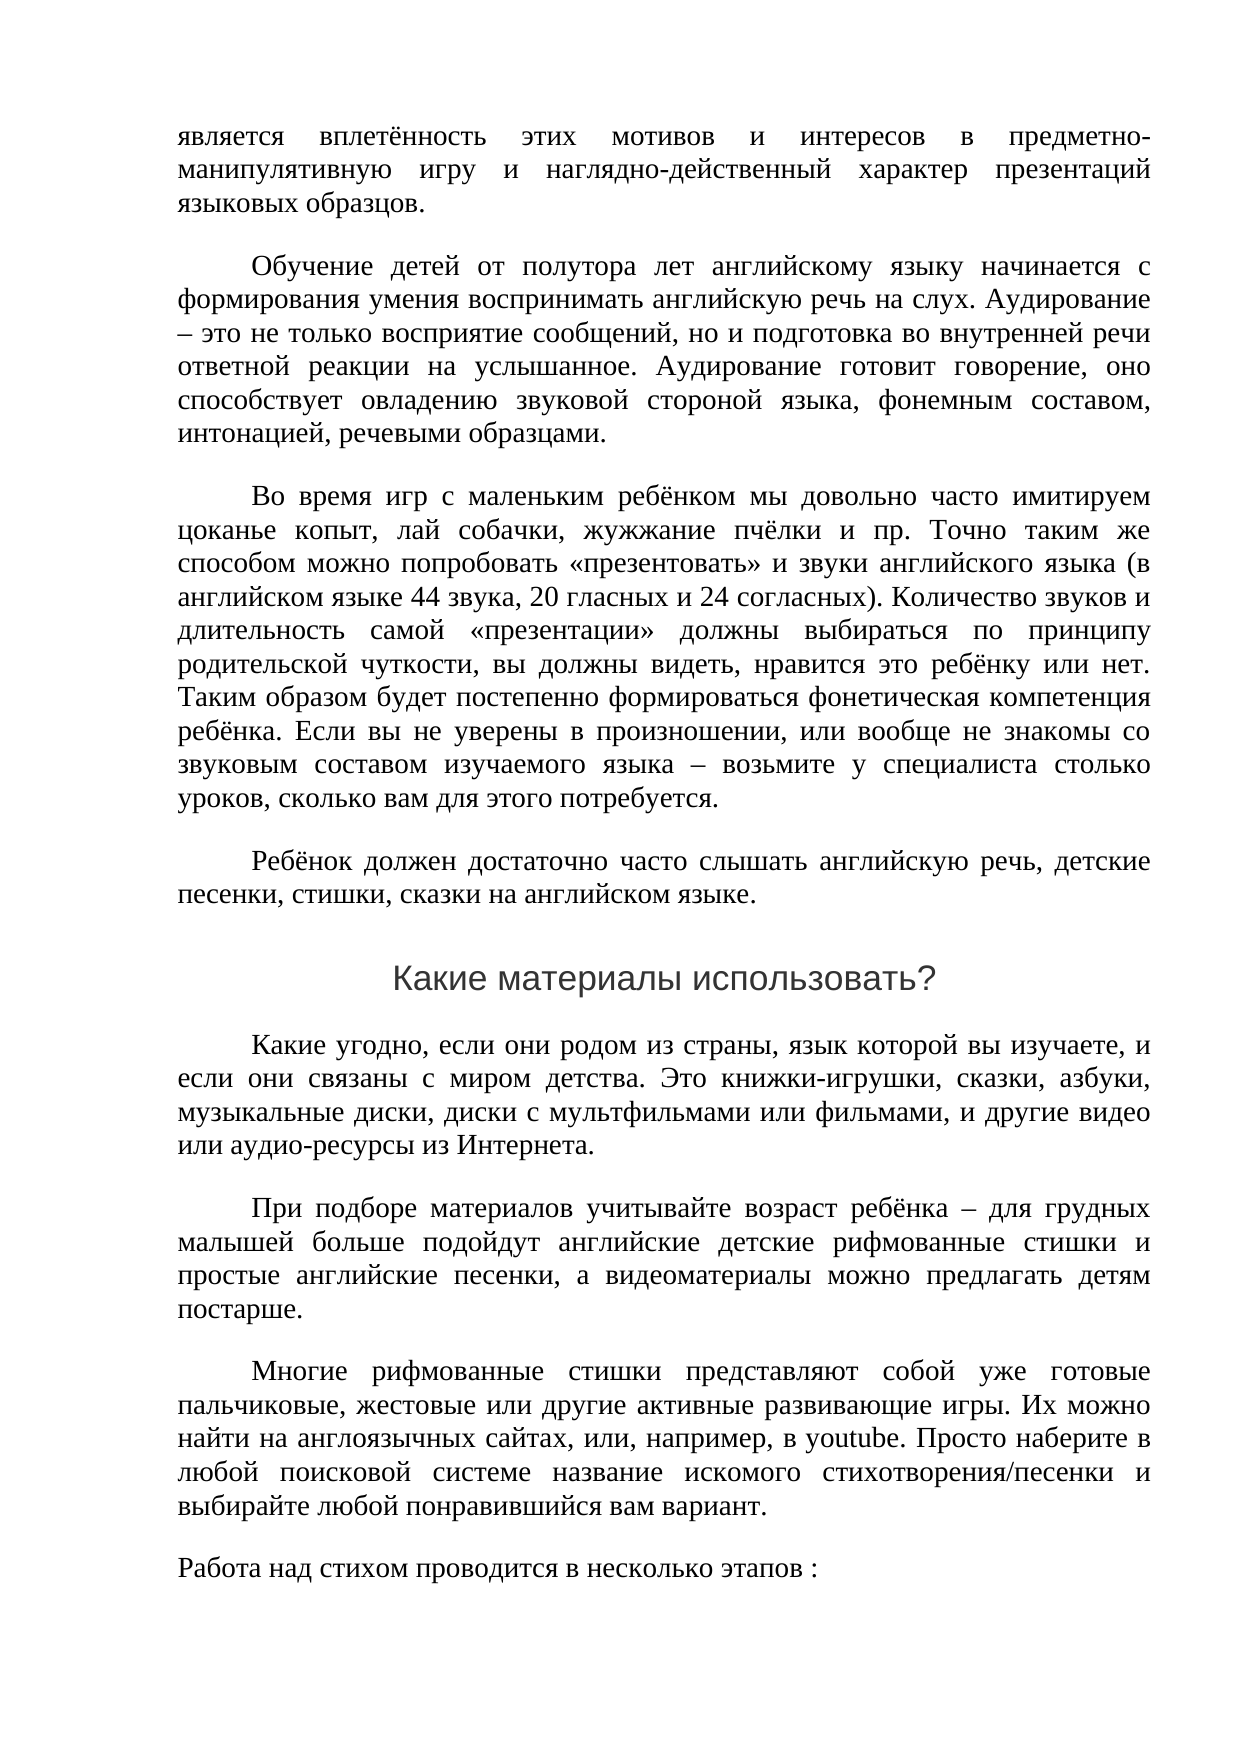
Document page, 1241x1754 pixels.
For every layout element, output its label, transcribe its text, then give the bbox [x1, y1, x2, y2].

text Многие рифмованные стишки представляют собой уже готовые пальчиковые, жестовые или другие активные развивающие игры. Их можно найти на англоязычных сайтах, или, например, в youtube. Просто наберите в любой поисковой системе название искомого стихотворения/песенки и выбирайте любой понравившийся вам вариант. [177, 1353, 1152, 1521]
text Какие материалы использовать? [177, 957, 1152, 998]
text Работа над стихом проводится в несколько этапов : [177, 1550, 1152, 1584]
text Во время игр с маленьким ребёнком мы довольно часто имитируем цоканье копыт, лай собачки, жужжание пчёлки и пр. Точно таким же способом можно попробовать «презентовать» и звуки английского языка (в английском языке 44 звука, 20 гласных и 24 согласных). Количество звуков и длительность самой «презентации» должны выбираться по принципу родительской чуткости, вы должны видеть, нравится это ребёнку или нет. Таким образом будет постепенно формироваться фонетическая компетенция ребёнка. Если вы не уверены в произношении, или вообще не знакомы со звуковым составом изучаемого языка – возьмите у специалиста столько уроков, сколько вам для этого потребуется. [177, 478, 1152, 814]
text Обучение детей от полутора лет английскому языку начинается с формирования умения воспринимать английскую речь на слух. Аудирование – это не только восприятие сообщений, но и подготовка во внутренней речи ответной реакции на услышанное. Аудирование готовит говорение, оно способствует овладению звуковой стороной языка, фонемным составом, интонацией, речевыми образцами. [177, 248, 1152, 449]
text Какие угодно, если они родом из страны, язык которой вы изучаете, и если они связаны с миром детства. Это книжки-игрушки, сказки, азбуки, музыкальные диски, диски с мультфильмами или фильмами, и другие видео или аудио-ресурсы из Интернета. [177, 1027, 1152, 1161]
text Ребёнок должен достаточно часто слышать английскую речь, детские песенки, стишки, сказки на английском языке. [177, 843, 1152, 910]
text При подборе материалов учитывайте возраст ребёнка – для грудных малышей больше подойдут английские детские рифмованные стишки и простые английские песенки, а видеоматериалы можно предлагать детям постарше. [177, 1190, 1152, 1324]
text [177, 118, 1152, 219]
